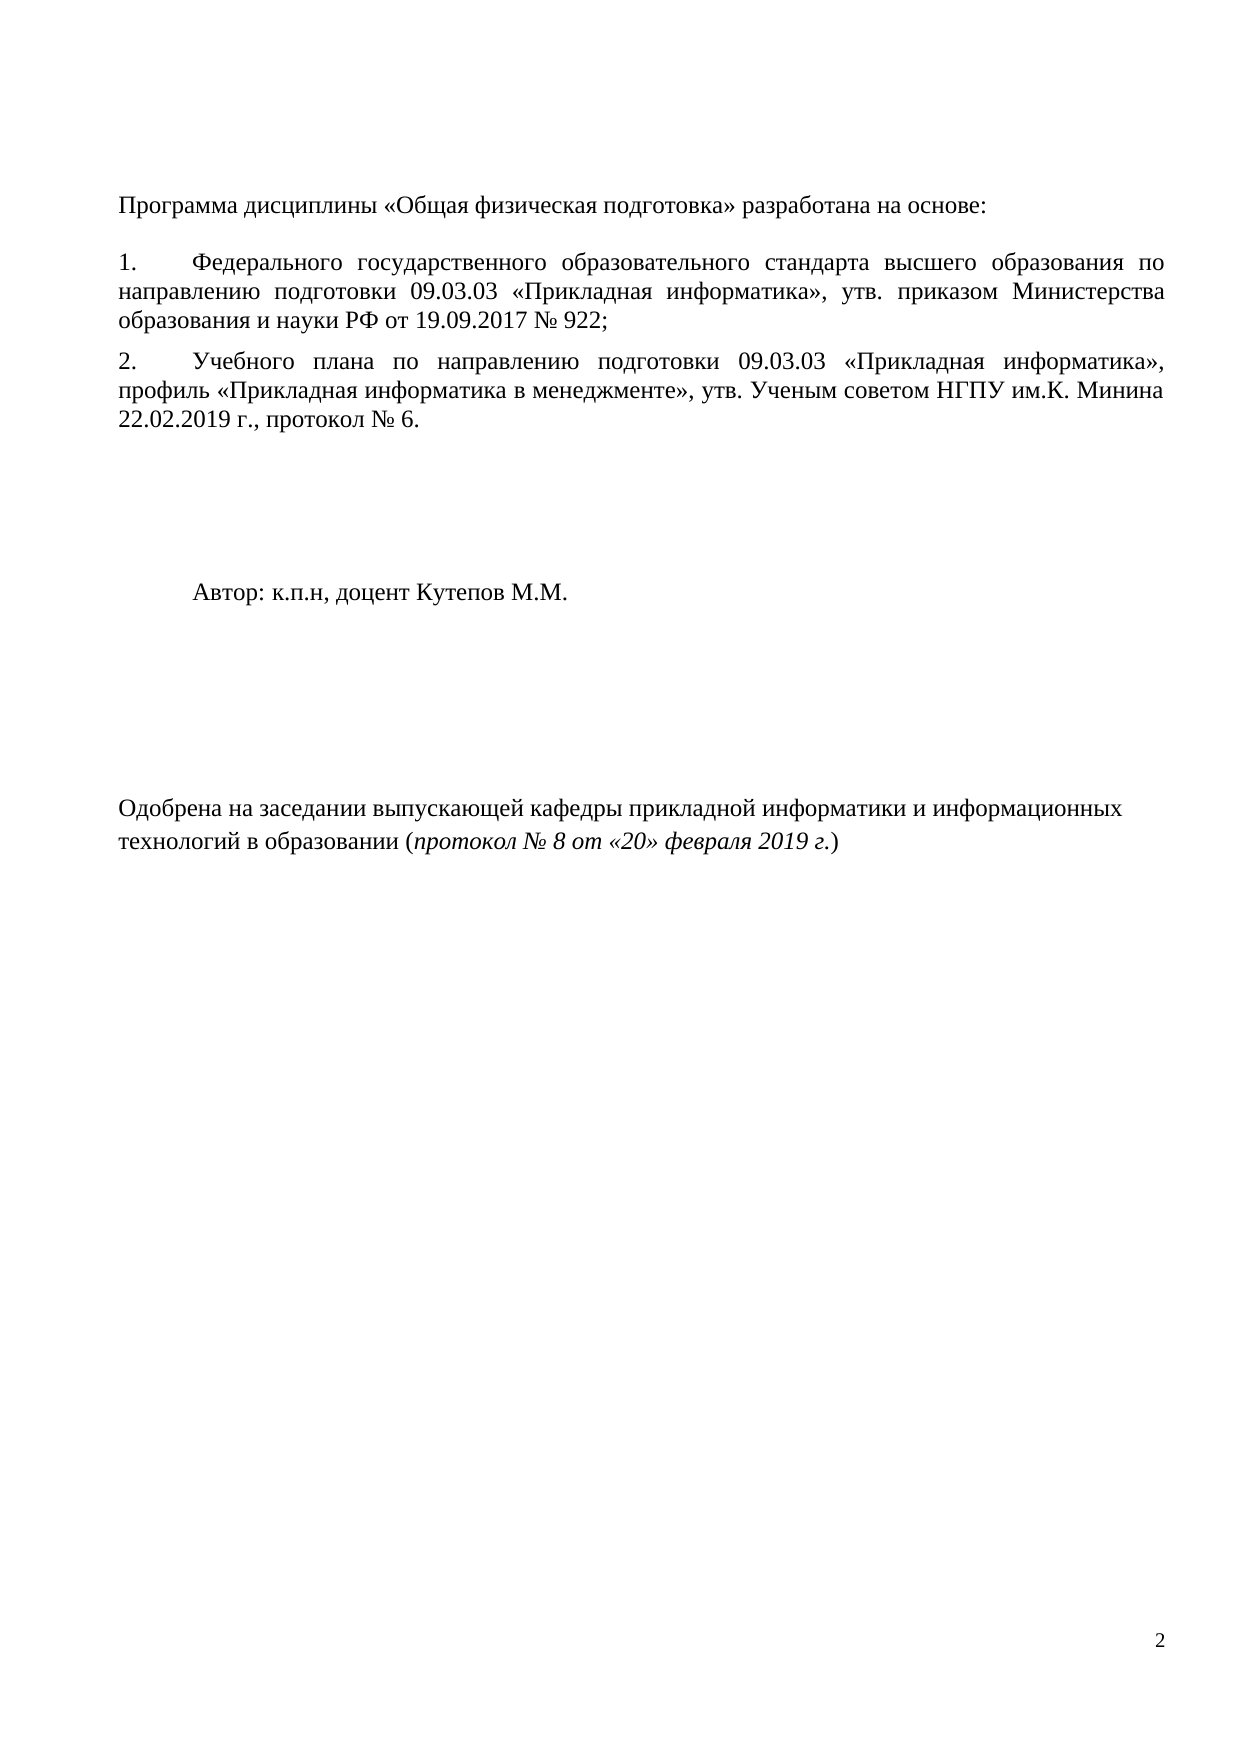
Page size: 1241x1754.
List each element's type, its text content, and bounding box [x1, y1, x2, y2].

list Учебного плана по направлению подготовки 09.03.03 «Прикладная информатика», профиль «Прикладная информатика в менеджменте», утв. Ученым советом НГПУ им.К. Минина 22.02.2019 г., протокол № 6. [118, 346, 1165, 432]
text Одобрена на заседании выпускающей кафедры прикладной информатики и информационных технологий в образовании (протокол № 8 от «20» февраля 2019 г.) [118, 793, 1165, 854]
list Федерального государственного образовательного стандарта высшего образования по направлению подготовки 09.03.03 «Прикладная информатика», утв. приказом Министерства образования и науки РФ от 19.09.2017 № 922; [118, 247, 1165, 334]
text Программа дисциплины «Общая физическая подготовка» разработана на основе: [118, 190, 1165, 219]
text Автор: к.п.н, доцент Кутепов М.М. [118, 577, 1165, 606]
